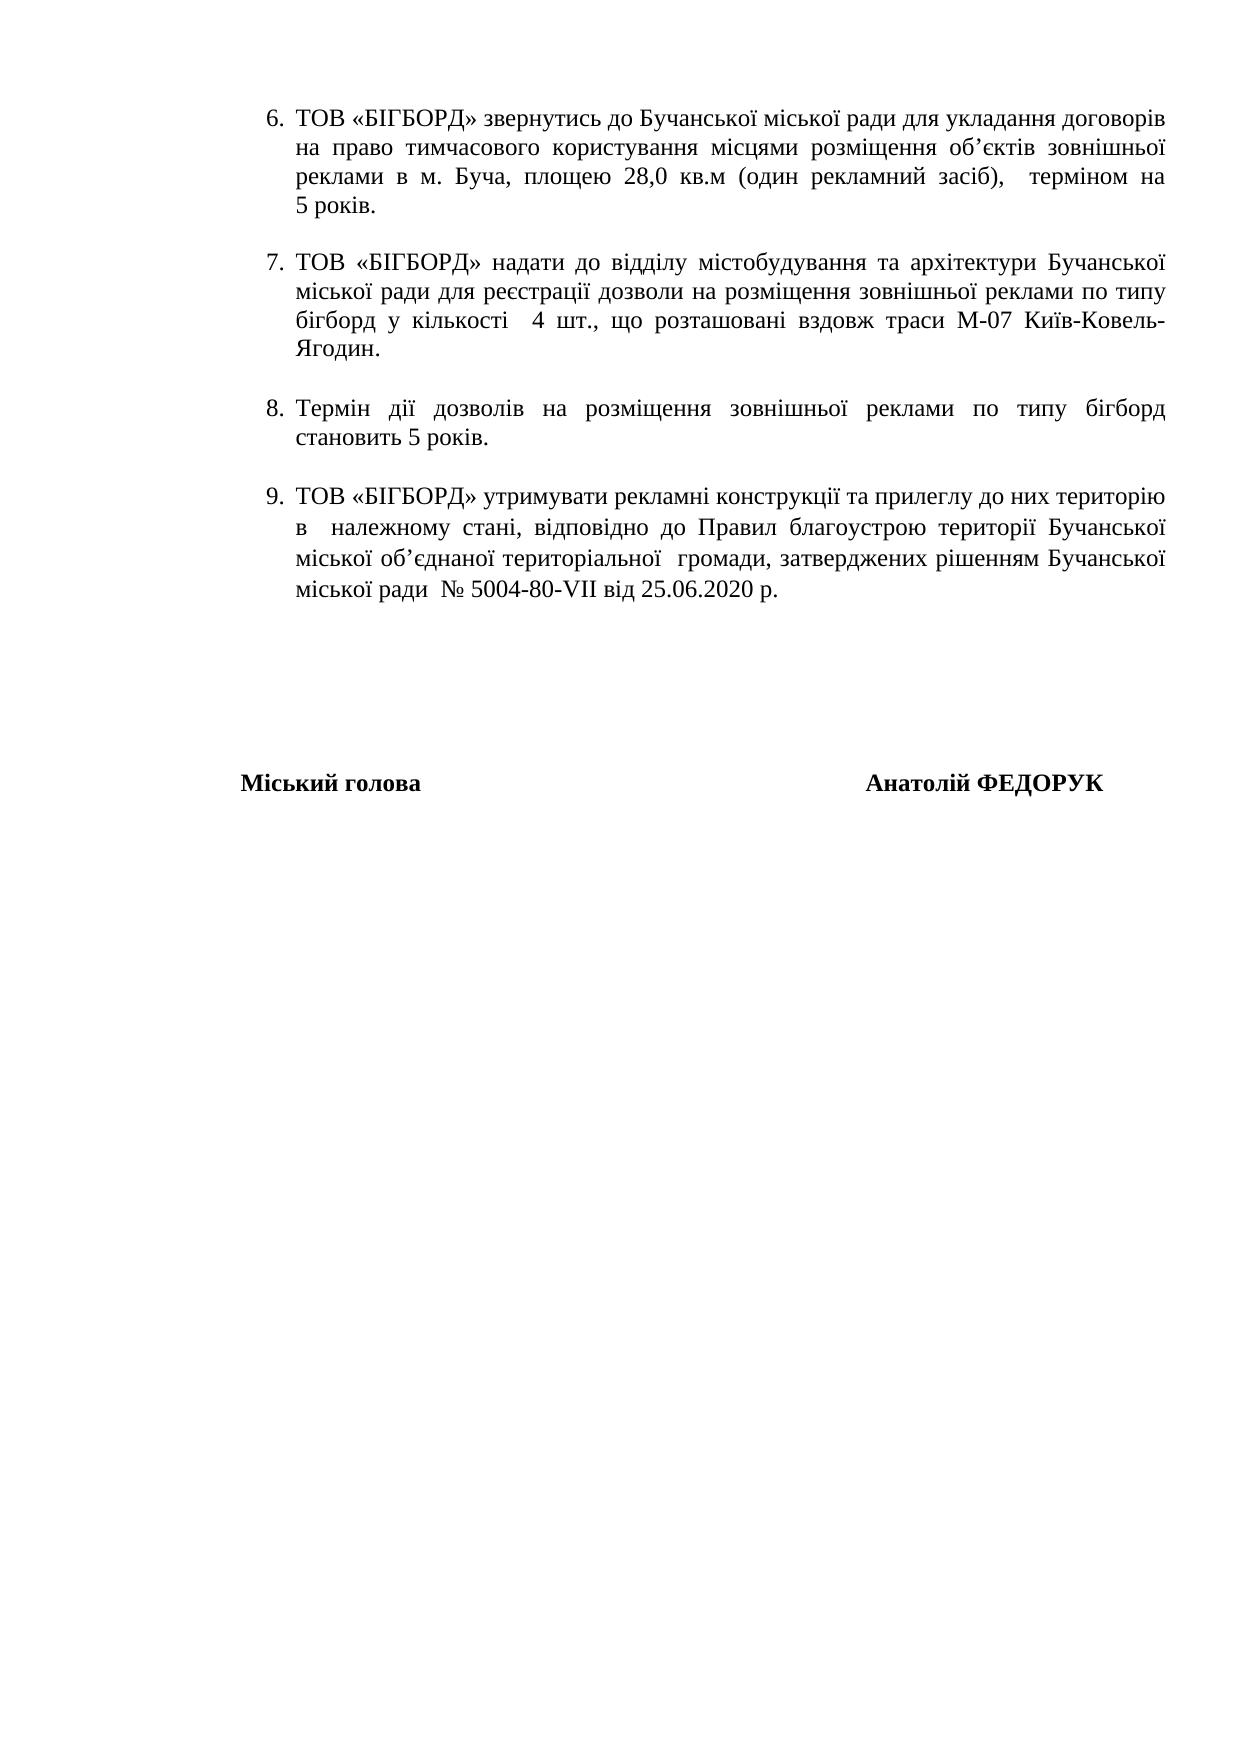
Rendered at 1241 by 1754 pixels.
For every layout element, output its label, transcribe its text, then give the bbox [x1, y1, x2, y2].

list ТОВ «БІГБОРД» звернутись до Бучанської міської ради для укладання договорів на право тимчасового користування місцями розміщення об’єктів зовнішньої реклами в м. Буча, площею 28,0 кв.м (один рекламний засіб), терміном на 5 років. [266, 103, 1167, 218]
list ТОВ «БІГБОРД» утримувати рекламні конструкції та прилеглу до них територію в належному стані, відповідно до Правил благоустрою території Бучанської міської об’єднаної територіальної громади, затверджених рішенням Бучанської міської ради № 5004-80-VII від 25.06.2020 р. [266, 481, 1167, 603]
list Термін дії дозволів на розміщення зовнішньої реклами по типу бігборд становить 5 років. [266, 393, 1167, 451]
list ТОВ «БІГБОРД» надати до відділу містобудування та архітектури Бучанської міської ради для реєстрації дозволи на розміщення зовнішньої реклами по типу бігборд у кількості 4 шт., що розташовані вздовж траси М-07 Київ-Ковель-Ягодин. [266, 247, 1167, 362]
text Міський голова Анатолій ФЕДОРУК [177, 768, 1167, 797]
